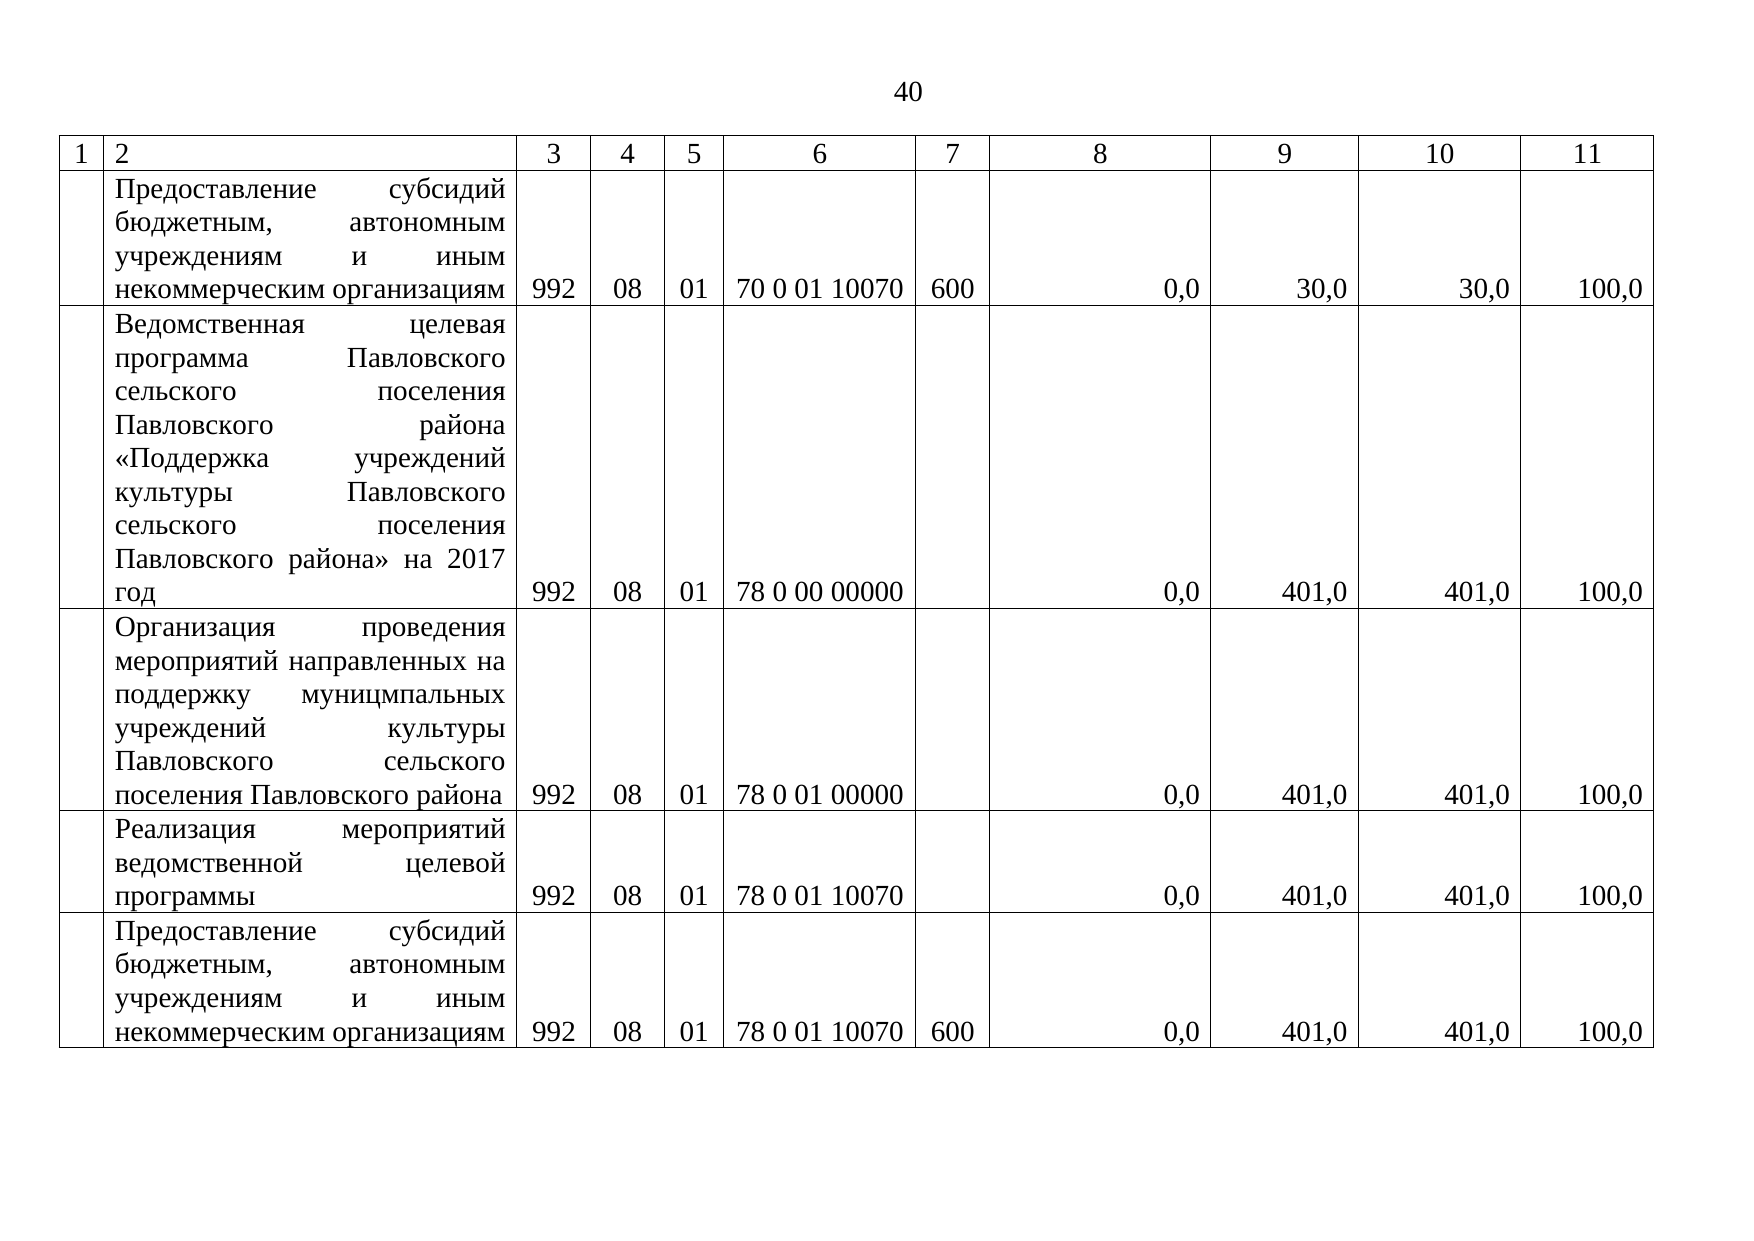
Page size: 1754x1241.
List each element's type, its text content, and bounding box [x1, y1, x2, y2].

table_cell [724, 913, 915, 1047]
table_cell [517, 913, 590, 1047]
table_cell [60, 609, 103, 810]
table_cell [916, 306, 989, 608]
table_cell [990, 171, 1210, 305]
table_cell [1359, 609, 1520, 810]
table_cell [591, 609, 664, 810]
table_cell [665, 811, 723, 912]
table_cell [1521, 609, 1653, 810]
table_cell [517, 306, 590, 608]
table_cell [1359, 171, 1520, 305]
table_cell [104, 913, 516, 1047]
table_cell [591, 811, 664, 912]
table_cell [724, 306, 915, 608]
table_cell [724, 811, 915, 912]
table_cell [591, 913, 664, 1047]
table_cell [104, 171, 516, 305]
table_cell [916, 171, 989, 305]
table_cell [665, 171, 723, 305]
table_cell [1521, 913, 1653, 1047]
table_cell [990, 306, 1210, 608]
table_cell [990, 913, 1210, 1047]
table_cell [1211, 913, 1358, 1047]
table_header 3 [517, 136, 590, 170]
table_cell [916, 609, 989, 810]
table_header 4 [591, 136, 664, 170]
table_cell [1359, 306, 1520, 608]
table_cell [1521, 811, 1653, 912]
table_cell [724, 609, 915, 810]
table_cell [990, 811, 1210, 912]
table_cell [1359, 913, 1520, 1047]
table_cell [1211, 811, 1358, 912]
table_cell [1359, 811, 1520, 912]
table_header 10 [1359, 136, 1520, 170]
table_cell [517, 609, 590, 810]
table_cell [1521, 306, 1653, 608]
table_header 2 [104, 136, 516, 170]
table_header 5 [665, 136, 723, 170]
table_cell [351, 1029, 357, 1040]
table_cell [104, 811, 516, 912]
table_header 7 [916, 136, 989, 170]
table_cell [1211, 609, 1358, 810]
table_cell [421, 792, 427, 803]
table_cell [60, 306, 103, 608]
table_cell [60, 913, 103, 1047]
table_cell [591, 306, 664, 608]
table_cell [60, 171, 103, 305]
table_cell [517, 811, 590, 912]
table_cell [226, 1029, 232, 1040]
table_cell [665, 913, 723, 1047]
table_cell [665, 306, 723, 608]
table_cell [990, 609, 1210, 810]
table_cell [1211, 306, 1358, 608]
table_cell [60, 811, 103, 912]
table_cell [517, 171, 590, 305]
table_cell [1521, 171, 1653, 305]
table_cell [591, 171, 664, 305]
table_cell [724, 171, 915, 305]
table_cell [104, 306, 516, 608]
table_header 6 [724, 136, 915, 170]
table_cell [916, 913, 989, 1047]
table_header 9 [1211, 136, 1358, 170]
table_header 8 [990, 136, 1210, 170]
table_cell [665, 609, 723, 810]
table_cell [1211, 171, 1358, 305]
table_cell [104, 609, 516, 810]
table_header 11 [1521, 136, 1653, 170]
table_header 1 [60, 136, 103, 170]
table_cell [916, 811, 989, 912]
